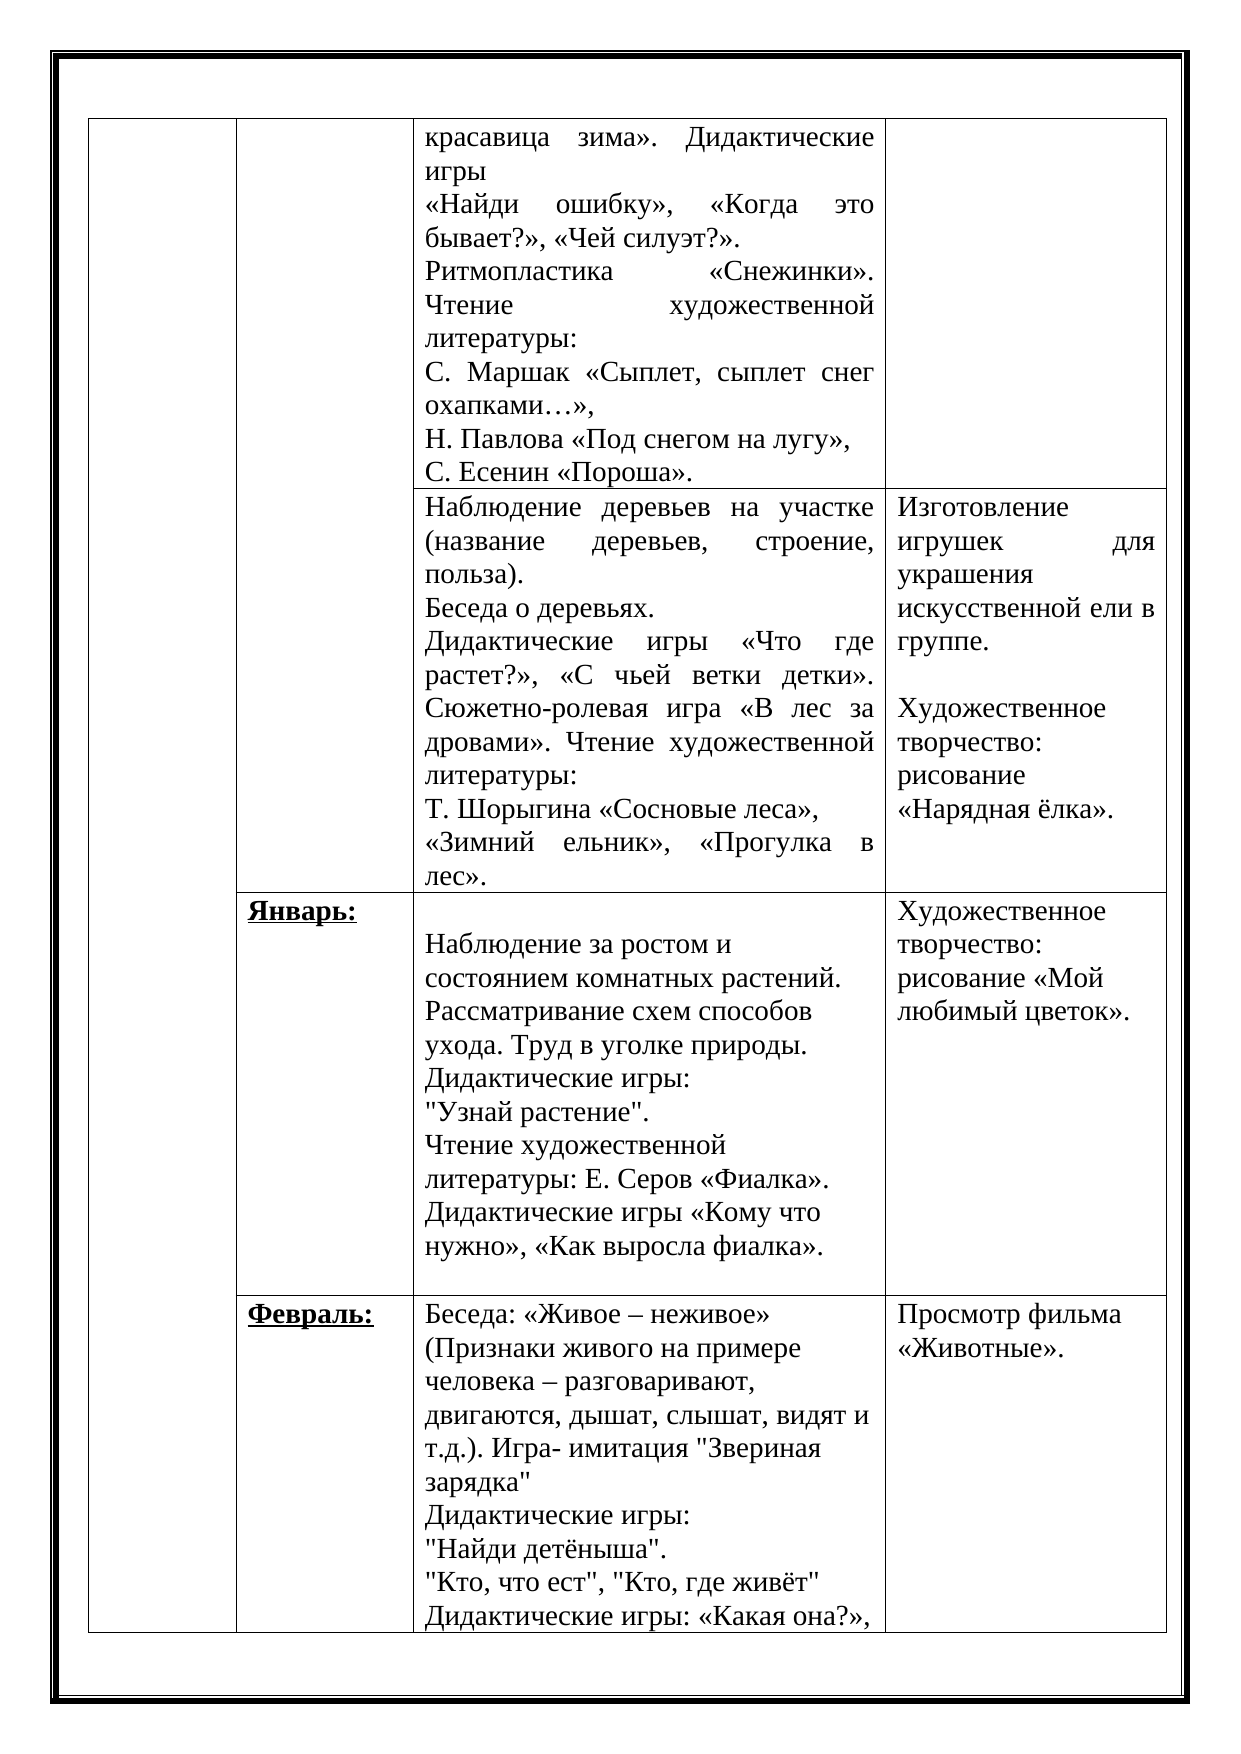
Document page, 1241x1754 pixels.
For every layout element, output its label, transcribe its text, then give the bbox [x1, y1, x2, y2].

table_cell Январь: [237, 893, 413, 1295]
table_cell Изготовление игрушек для украшения искусственной ели в группе. Художественное творчество: рисование «Нарядная ёлка». [886, 489, 1166, 892]
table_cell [414, 1296, 885, 1632]
table_cell Февраль: [237, 1296, 413, 1632]
table_cell Наблюдение деревьев на участке (название деревьев, строение, польза). Беседа о деревьях. Дидактические игры «Что где растет?», «С чьей ветки детки». Сюжетно-ролевая игра «В лес за дровами». Чтение художественной литературы: Т. Шорыгина «Сосновые леса», «Зимний ельник», «Прогулка в лес». [414, 489, 885, 892]
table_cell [886, 1296, 1166, 1632]
table_cell Наблюдение за ростом и состоянием комнатных растений. Рассматривание схем способов ухода. Труд в уголке природы. Дидактические игры: "Узнай растение". Чтение художественной литературы: Е. Серов «Фиалка». Дидактические игры «Кому что нужно», «Как выросла фиалка». [414, 893, 885, 1295]
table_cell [886, 119, 1166, 488]
table_cell Художественное творчество: рисование «Мой любимый цветок». [886, 893, 1166, 1295]
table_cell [414, 119, 885, 488]
